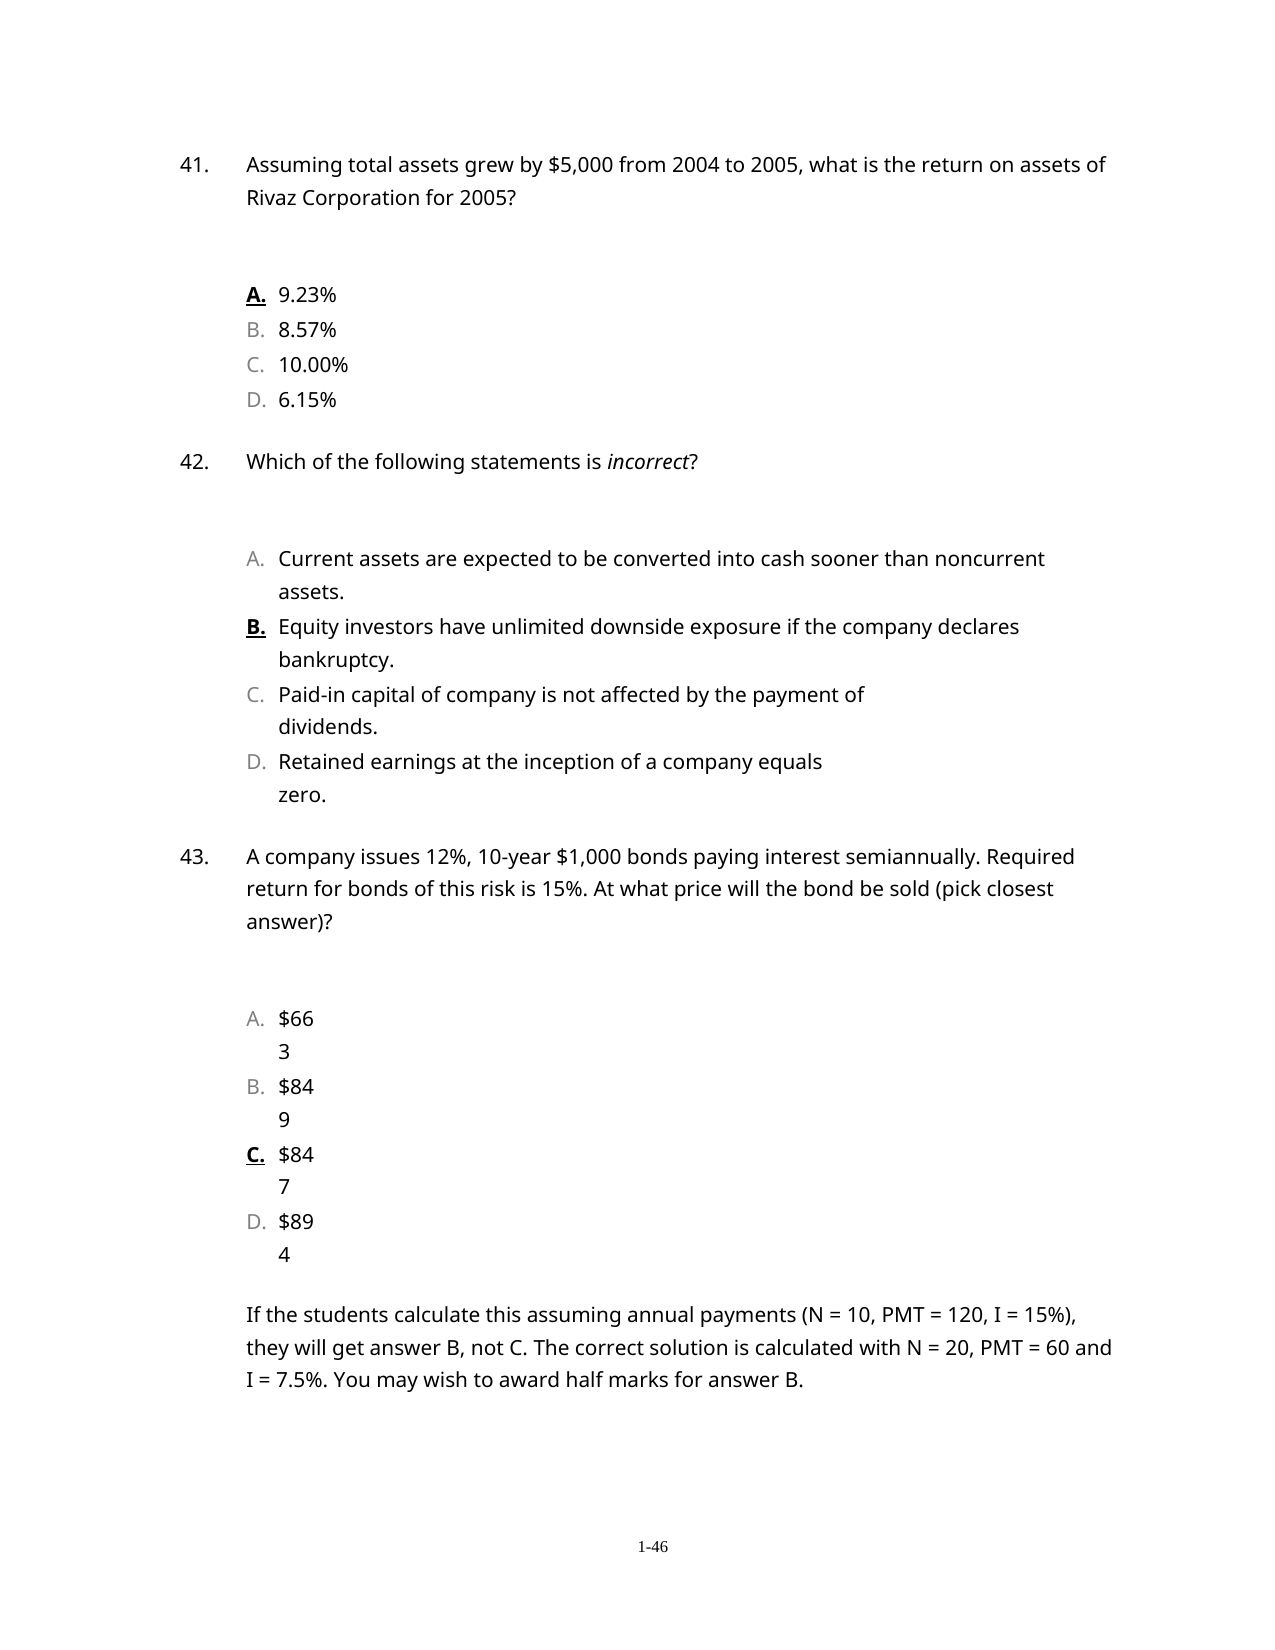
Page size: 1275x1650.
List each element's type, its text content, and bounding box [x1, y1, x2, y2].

table_header Which of the following statements is incorrect? [246, 447, 1125, 812]
table_header Assuming total assets grew by $5,000 from 2004 to 2005, what is the return on assets of Rivaz Corporation for 2005? [246, 150, 1125, 418]
table_header 41. [180, 150, 246, 418]
table_header A company issues 12%, 10-year $1,000 bonds paying interest semiannually. Required return for bonds of this risk is 15%. At what price will the bond be sold (pick closest answer)? If the students calculate this assuming annual payments (N = 10, PMT = 120, I = 15%), they will get answer B, not C. The correct solution is calculated with N = 20, PMT = 60 and I = 7.5%. You may wish to award half marks for answer B. [246, 842, 1125, 1425]
table_header 43. [180, 842, 246, 1425]
table_header 42. [180, 447, 246, 812]
